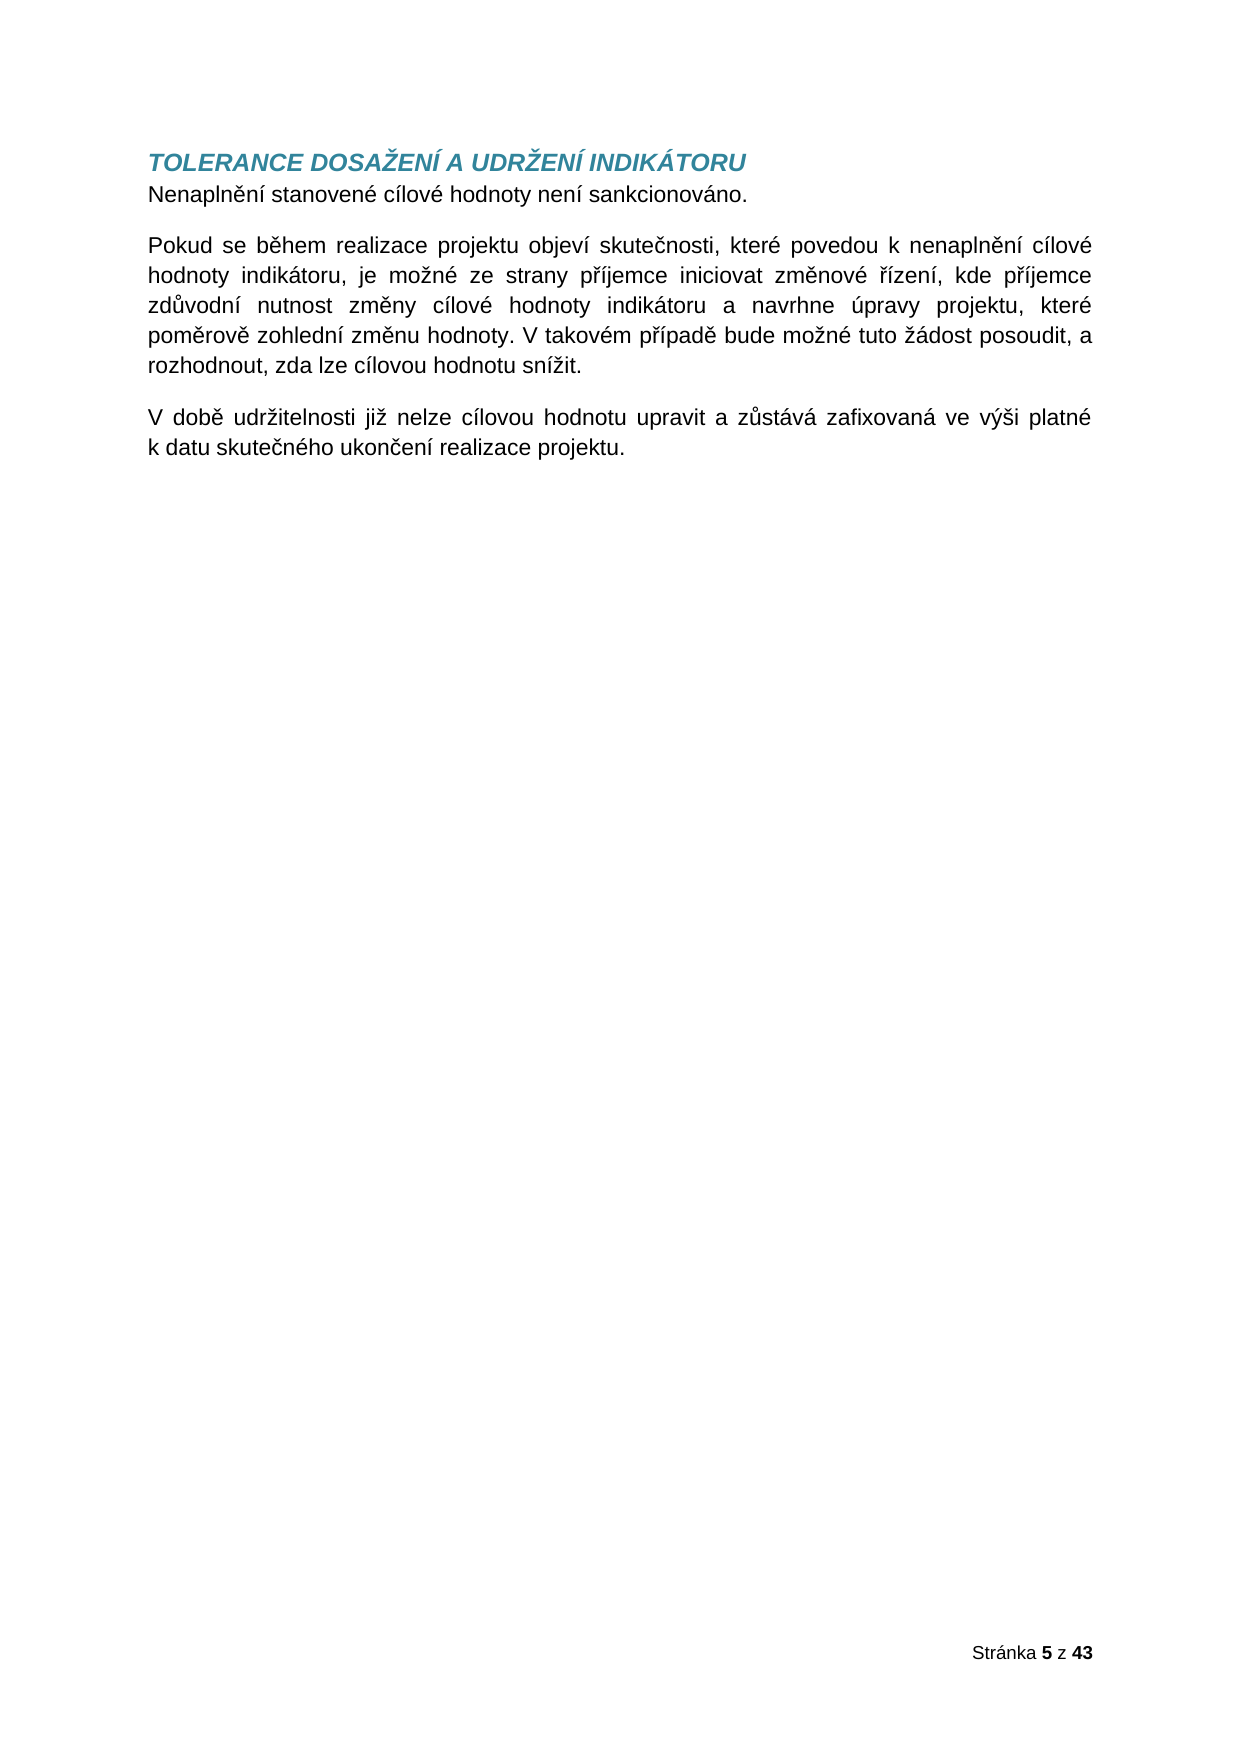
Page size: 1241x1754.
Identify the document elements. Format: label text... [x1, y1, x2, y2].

text V době udržitelnosti již nelze cílovou hodnotu upravit a zůstává zafixovaná ve výši platné k datu skutečného ukončení realizace projektu. [148, 403, 1093, 460]
text Nenaplnění stanovené cílové hodnoty není sankcionováno. [148, 181, 1093, 207]
text TOLERANCE DOSAŽENÍ a udržení indikátoru [148, 148, 1093, 176]
text Pokud se během realizace projektu objeví skutečnosti, které povedou k nenaplnění cílové hodnoty indikátoru, je možné ze strany příjemce iniciovat změnové řízení, kde příjemce zdůvodní nutnost změny cílové hodnoty indikátoru a navrhne úpravy projektu, které poměrově zohlední změnu hodnoty. V takovém případě bude možné tuto žádost posoudit, a rozhodnout, zda lze cílovou hodnotu snížit. [148, 232, 1093, 379]
